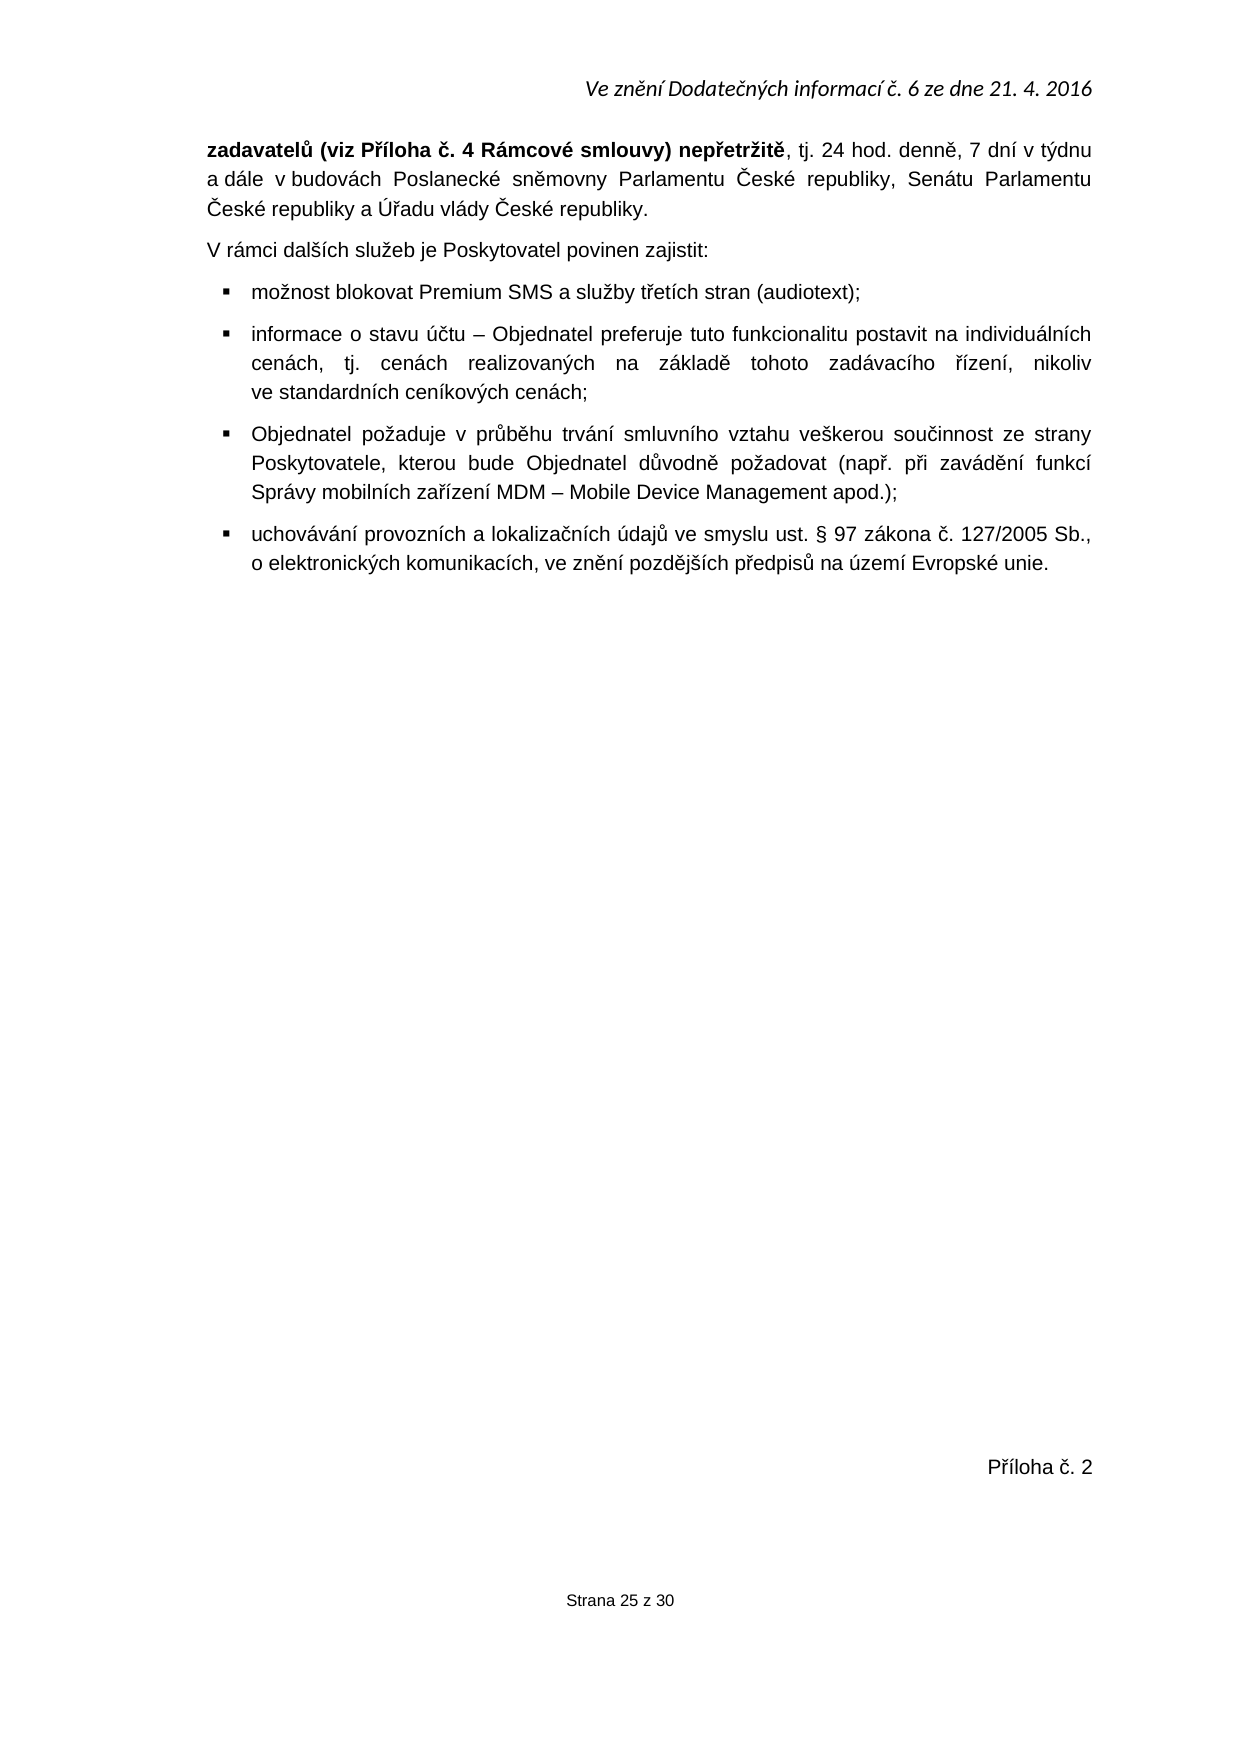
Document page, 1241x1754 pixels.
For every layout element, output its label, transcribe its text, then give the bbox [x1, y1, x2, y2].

text Příloha č. 2 [148, 1449, 1093, 1479]
list možnost blokovat Premium SMS a služby třetích stran (audiotext); [221, 274, 1093, 304]
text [207, 133, 1093, 220]
list informace o stavu účtu – Objednatel preferuje tuto funkcionalitu postavit na individuálních cenách, tj. cenách realizovaných na základě tohoto zadávacího řízení, nikoliv ve standardních ceníkových cenách; [221, 316, 1093, 404]
list uchovávání provozních a lokalizačních údajů ve smyslu ust. § 97 zákona č. 127/2005 Sb., o elektronických komunikacích, ve znění pozdějších předpisů na území Evropské unie. [221, 516, 1093, 574]
text V rámci dalších služeb je Poskytovatel povinen zajistit: [148, 233, 1093, 262]
list Objednatel požaduje v průběhu trvání smluvního vztahu veškerou součinnost ze strany Poskytovatele, kterou bude Objednatel důvodně požadovat (např. při zavádění funkcí Správy mobilních zařízení MDM – Mobile Device Management apod.); [221, 416, 1093, 504]
